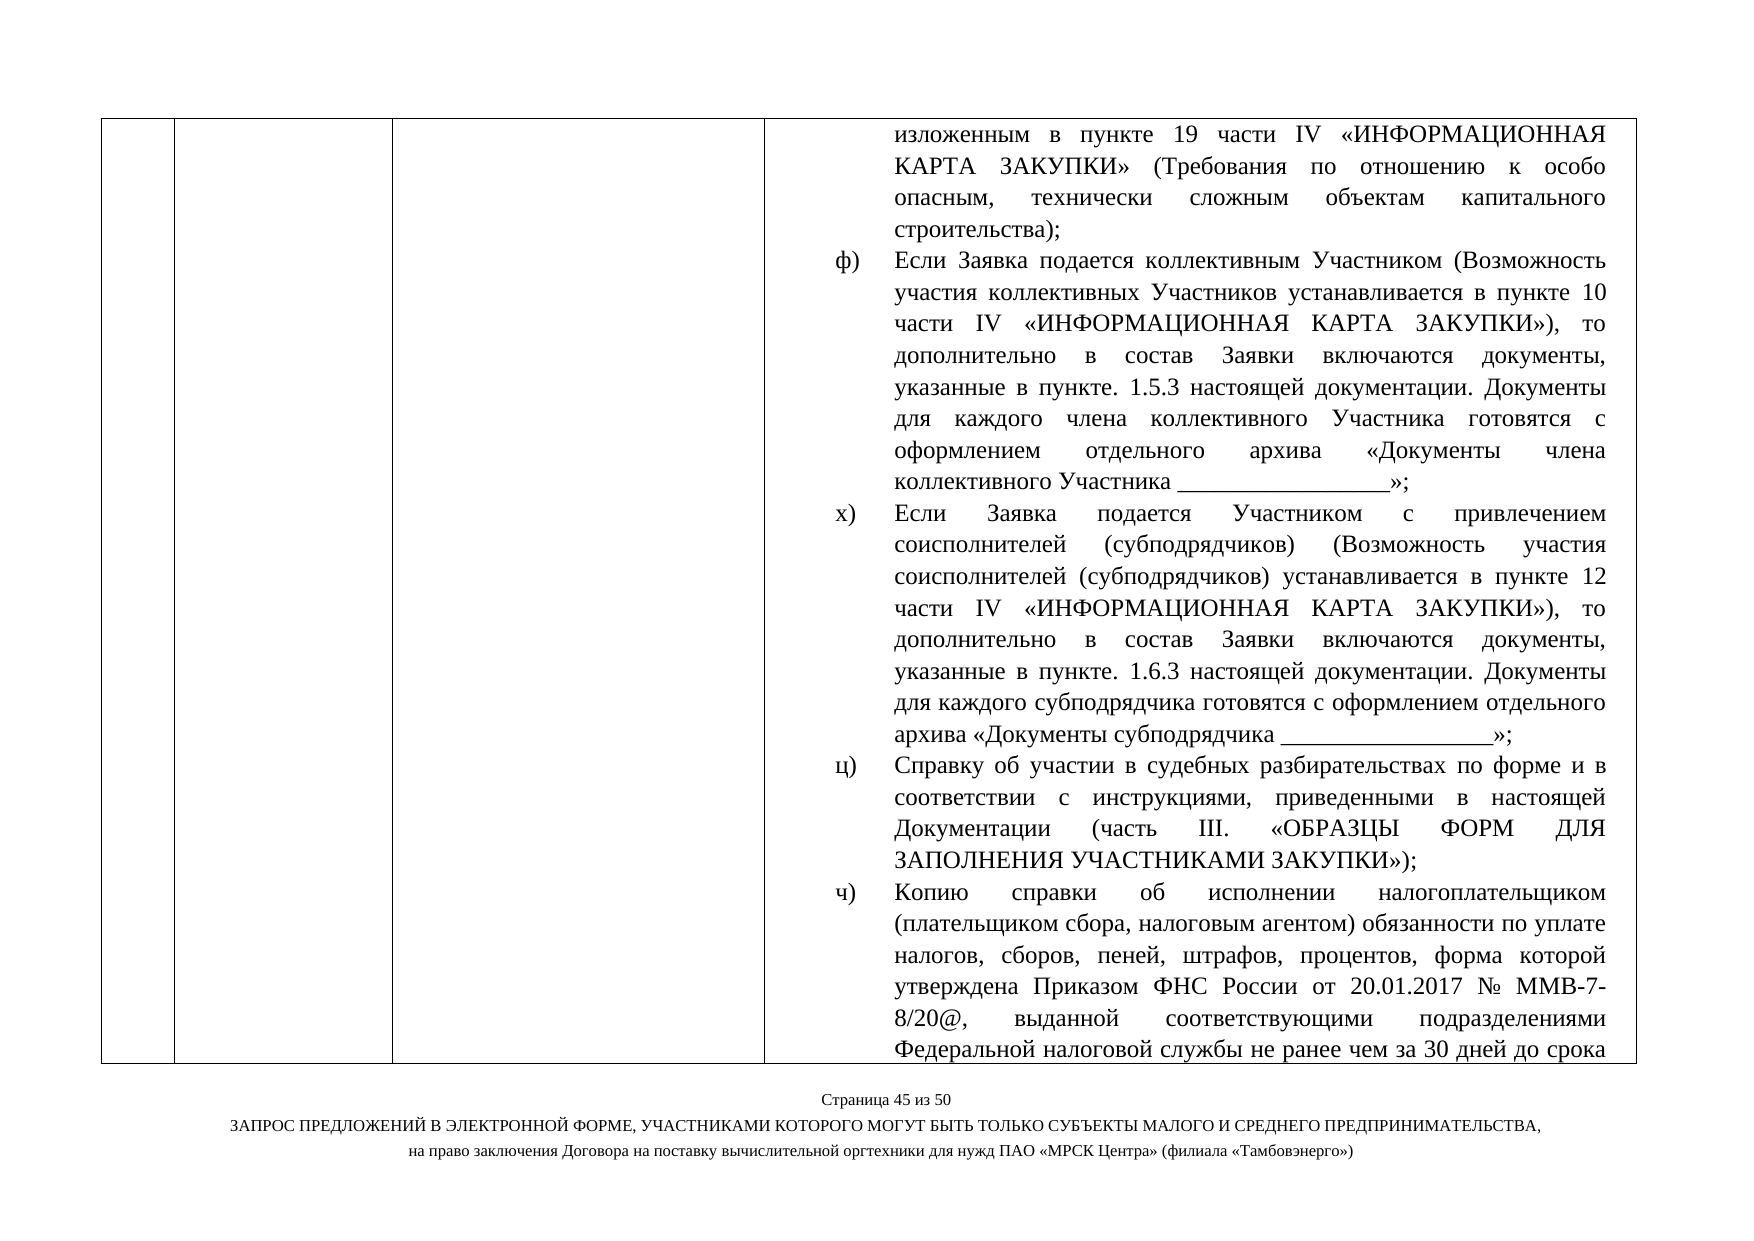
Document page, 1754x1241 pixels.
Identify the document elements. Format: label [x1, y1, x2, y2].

table_cell [393, 119, 764, 1063]
table_cell [765, 119, 1636, 1063]
table_cell [102, 119, 174, 1063]
table_cell [175, 119, 392, 1063]
